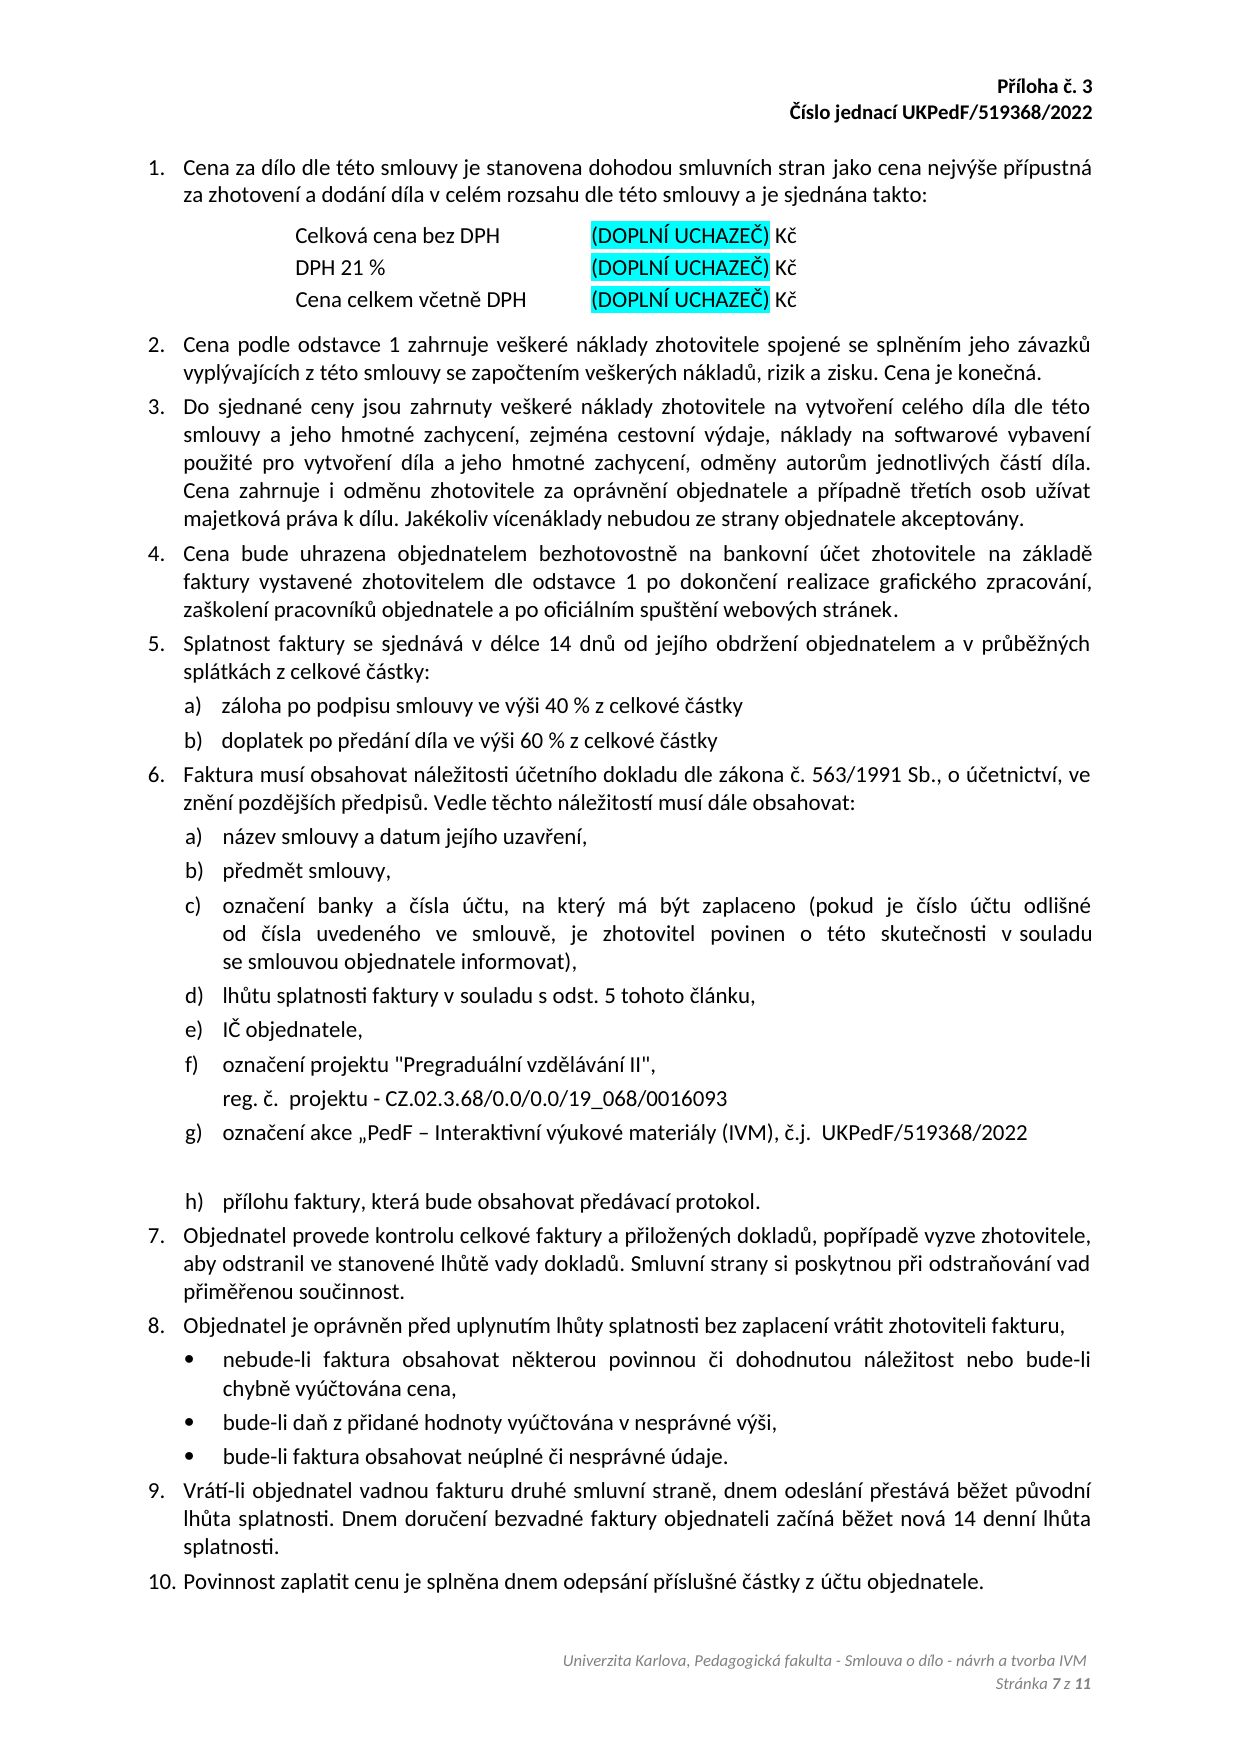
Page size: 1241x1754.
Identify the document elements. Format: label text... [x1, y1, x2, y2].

list předmět smlouvy, [185, 857, 1093, 884]
text reg. č. projektu - CZ.02.3.68/0.0/0.0/19_068/0016093 [222, 1084, 1093, 1112]
list označení akce „PedF – Interaktivní výukové materiály (IVM), č.j. UKPedF/519368/2022 [185, 1118, 1093, 1146]
list Cena celkem včetně DPH (DOPLNÍ UCHAZEČ) Kč [770, 286, 1093, 313]
list doplatek po předání díla ve výši 60 % z celkové částky [184, 726, 1093, 754]
list Objednatel je oprávněn před uplynutím lhůty splatnosti bez zaplacení vrátit zhotoviteli fakturu, [148, 1311, 1093, 1339]
list označení projektu "Pregraduální vzdělávání II", [185, 1050, 1093, 1078]
list Faktura musí obsahovat náležitosti účetního dokladu dle zákona č. 563/1991 Sb., o účetnictví, ve znění pozdějších předpisů. Vedle těchto náležitostí musí dále obsahovat: [148, 760, 1093, 816]
list lhůtu splatnosti faktury v souladu s odst. 5 tohoto článku, [185, 981, 1093, 1009]
list bude-li daň z přidané hodnoty vyúčtována v nesprávné výši, [185, 1408, 1093, 1436]
list bude-li faktura obsahovat neúplné či nesprávné údaje. [185, 1442, 1093, 1470]
list Cena za dílo dle této smlouvy je stanovena dohodou smluvních stran jako cena nejvýše přípustná za zhotovení a dodání díla v celém rozsahu dle této smlouvy a je sjednána takto: [148, 153, 1093, 209]
list DPH 21 % (DOPLNÍ UCHAZEČ) Kč [236, 253, 591, 281]
list Celková cena bez DPH (DOPLNÍ UCHAZEČ) Kč [266, 221, 591, 249]
list Vrátí-li objednatel vadnou fakturu druhé smluvní straně, dnem odeslání přestává běžet původní lhůta splatnosti. Dnem doručení bezvadné faktury objednateli začíná běžet nová 14 denní lhůta splatnosti. [148, 1476, 1093, 1561]
list Povinnost zaplatit cenu je splněna dnem odepsání příslušné částky z účtu objednatele. [148, 1567, 1093, 1595]
list název smlouvy a datum jejího uzavření, [185, 822, 1093, 850]
list označení banky a čísla účtu, na který má být zaplaceno (pokud je číslo účtu odlišné od čísla uvedeného ve smlouvě, je zhotovitel povinen o této skutečnosti v souladu se smlouvou objednatele informovat), [185, 891, 1093, 975]
list přílohu faktury, která bude obsahovat předávací protokol. [185, 1187, 1093, 1215]
list Cena celkem včetně DPH (DOPLNÍ UCHAZEČ) Kč [266, 286, 591, 313]
list Cena podle odstavce 1 zahrnuje veškeré náklady zhotovitele spojené se splněním jeho závazků vyplývajících z této smlouvy se započtením veškerých nákladů, rizik a zisku. Cena je konečná. [148, 330, 1093, 386]
list nebude-li faktura obsahovat některou povinnou či dohodnutou náležitost nebo bude-li chybně vyúčtována cena, [185, 1346, 1093, 1402]
list Objednatel provede kontrolu celkové faktury a přiložených dokladů, popřípadě vyzve zhotovitele, aby odstranil ve stanovené lhůtě vady dokladů. Smluvní strany si poskytnou při odstraňování vad přiměřenou součinnost. [148, 1221, 1093, 1305]
list Celková cena bez DPH (DOPLNÍ UCHAZEČ) Kč [770, 221, 1093, 249]
list Cena bude uhrazena objednatelem bezhotovostně na bankovní účet zhotovitele na základě faktury vystavené zhotovitelem dle odstavce 1 po dokončení realizace grafického zpracování, zaškolení pracovníků objednatele a po oficiálním spuštění webových stránek. [148, 539, 1093, 623]
list DPH 21 % (DOPLNÍ UCHAZEČ) Kč [770, 253, 1093, 281]
list Do sjednané ceny jsou zahrnuty veškeré náklady zhotovitele na vytvoření celého díla dle této smlouvy a jeho hmotné zachycení, zejména cestovní výdaje, náklady na softwarové vybavení použité pro vytvoření díla a jeho hmotné zachycení, odměny autorům jednotlivých částí díla. Cena zahrnuje i odměnu zhotovitele za oprávnění objednatele a případně třetích osob užívat majetková práva k dílu. Jakékoliv vícenáklady nebudou ze strany objednatele akceptovány. [148, 392, 1093, 533]
list Splatnost faktury se sjednává v délce 14 dnů od jejího obdržení objednatelem a v průběžných splátkách z celkové částky: [148, 629, 1093, 685]
list záloha po podpisu smlouvy ve výši 40 % z celkové částky [184, 691, 1093, 719]
list IČ objednatele, [185, 1015, 1093, 1043]
